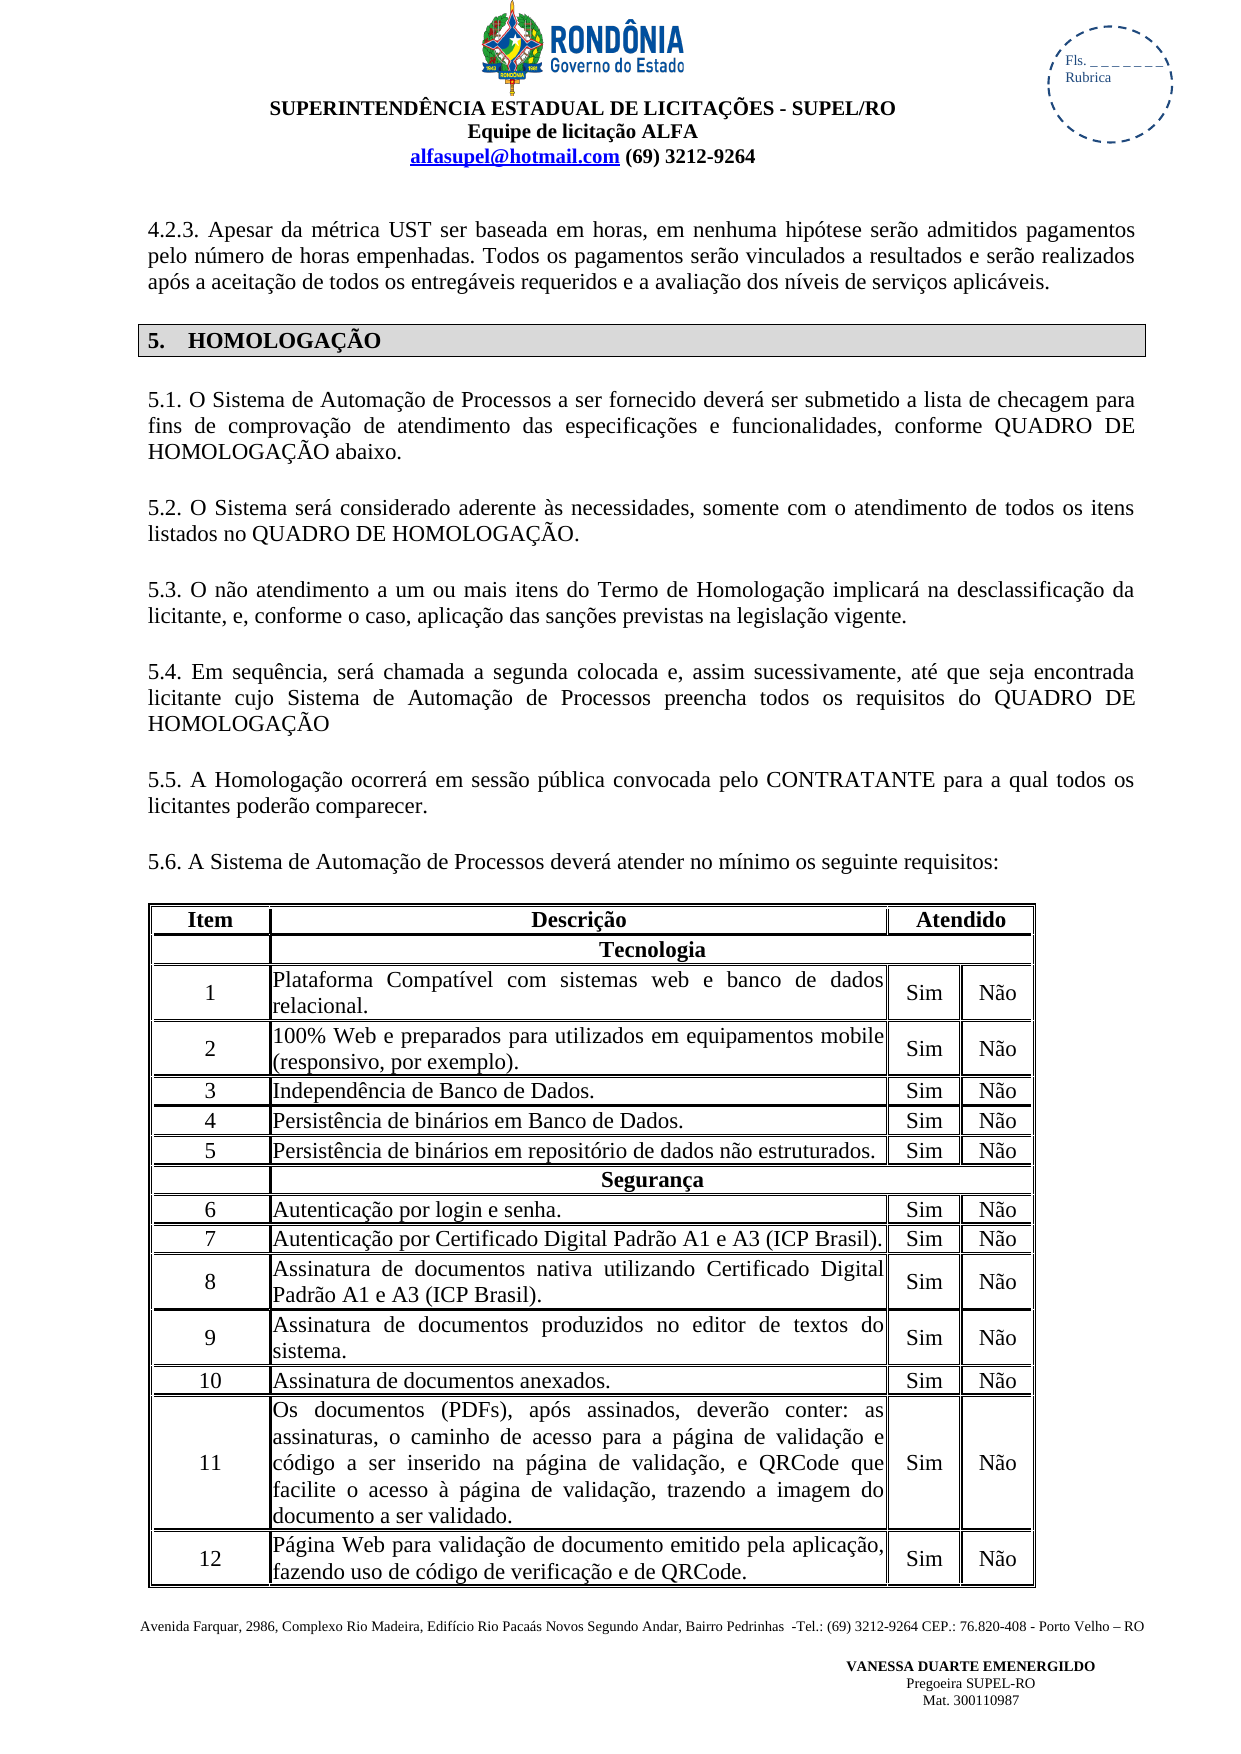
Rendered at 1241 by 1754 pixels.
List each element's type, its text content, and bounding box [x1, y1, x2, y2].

table_cell Não [961, 1528, 1033, 1584]
table_cell Não [961, 1252, 1034, 1308]
table_cell Não [963, 1104, 1033, 1133]
table_cell 1 [152, 963, 269, 1018]
text 5. HOMOLOGAÇÃO [139, 325, 1145, 356]
table_cell Sim [889, 1196, 959, 1222]
table_cell Não [961, 1364, 1034, 1393]
table_cell 7 [152, 1222, 269, 1252]
table_cell 100% Web e preparados para utilizados em equipamentos mobile (responsivo, por exemplo). [272, 1022, 886, 1074]
table_cell 3 [152, 1074, 269, 1104]
table_cell Sim [889, 966, 959, 1018]
table_cell Não [963, 963, 1033, 1018]
table_cell 2 [152, 1019, 269, 1074]
table_cell Os documentos (PDFs), após assinados, deverão conter: as assinaturas, o caminho de acesso para a página de validação e código a ser inserido na página de validação, e QRCode que facilite o acesso à página de validação, trazendo a imagem do documento a ser validado. [272, 1397, 886, 1528]
table_cell Sim [889, 1107, 959, 1133]
table_header Atendido [888, 907, 1033, 933]
table_cell Autenticação por Certificado Digital Padrão A1 e A3 (ICP Brasil). [272, 1226, 886, 1252]
table_cell Sim [889, 1311, 959, 1364]
table_cell Plataforma Compatível com sistemas web e banco de dados relacional. [272, 966, 886, 1018]
table_header Descrição [270, 907, 887, 933]
table_cell 5 [152, 1134, 269, 1163]
table_cell Assinatura de documentos anexados. [272, 1367, 886, 1393]
table_cell Assinatura de documentos produzidos no editor de textos do sistema. [272, 1311, 886, 1364]
table_cell 8 [150, 1252, 270, 1308]
table_cell Não [963, 1019, 1033, 1074]
text 5.1. O Sistema de Automação de Processos a ser fornecido deverá ser submetido a lista de checagem para fins de comprovação de atendimento das especificações e funcionalidades, conforme QUADRO DE HOMOLOGAÇÃO abaixo. [148, 386, 1137, 465]
table_cell Sim [888, 1528, 961, 1584]
table_cell [150, 933, 269, 962]
table_cell Autenticação por login e senha. [272, 1196, 886, 1222]
table_cell Sim [889, 1226, 959, 1252]
table_cell 10 [150, 1364, 270, 1393]
table_cell Persistência de binários em Banco de Dados. [272, 1107, 886, 1133]
table_cell Sim [889, 1078, 959, 1104]
table_cell Não [963, 1074, 1033, 1104]
table_cell Página Web para validação de documento emitido pela aplicação, fazendo uso de código de verificação e de QRCode. [270, 1532, 887, 1584]
table_cell Persistência de binários em repositório de dados não estruturados. [272, 1137, 886, 1163]
table_cell Tecnologia [272, 933, 1034, 962]
table_cell Não [963, 1308, 1034, 1364]
text 4.2.3. Apesar da métrica UST ser baseada em horas, em nenhuma hipótese serão admitidos pagamentos pelo número de horas empenhadas. Todos os pagamentos serão vinculados a resultados e serão realizados após a aceitação de todos os entregáveis requeridos e a avaliação dos níveis de serviços aplicáveis. [148, 216, 1137, 295]
table_header Item [152, 905, 270, 933]
table_cell 6 [150, 1193, 270, 1222]
table_cell Sim [889, 1255, 959, 1308]
picture [481, 0, 684, 96]
table_cell Sim [889, 1367, 959, 1393]
table_cell Não [963, 1134, 1033, 1163]
table_cell Assinatura de documentos nativa utilizando Certificado Digital Padrão A1 e A3 (ICP Brasil). [272, 1255, 886, 1308]
table_cell Não [963, 1222, 1033, 1252]
text 5.6. A Sistema de Automação de Processos deverá atender no mínimo os seguinte requisitos: [148, 848, 1137, 874]
table_cell Não [961, 1193, 1034, 1222]
table_cell Sim [889, 1022, 959, 1074]
table_cell Não [963, 1393, 1033, 1528]
text 5.5. A Homologação ocorrerá em sessão pública convocada pelo CONTRATANTE para a qual todos os licitantes poderão comparecer. [148, 766, 1137, 819]
table_cell Segurança [272, 1163, 1033, 1193]
table_cell Sim [889, 1137, 959, 1163]
table_cell Sim [889, 1397, 959, 1528]
table_cell 4 [152, 1104, 269, 1133]
text 5.2. O Sistema será considerado aderente às necessidades, somente com o atendimento de todos os itens listados no QUADRO DE HOMOLOGAÇÃO. [148, 494, 1137, 547]
table_cell 12 [152, 1528, 270, 1584]
text 5.4. Em sequência, será chamada a segunda colocada e, assim sucessivamente, até que seja encontrada licitante cujo Sistema de Automação de Processos preencha todos os requisitos do QUADRO DE HOMOLOGAÇÃO [148, 658, 1137, 737]
table_cell Independência de Banco de Dados. [272, 1078, 886, 1104]
text 5.3. O não atendimento a um ou mais itens do Termo de Homologação implicará na desclassificação da licitante, e, conforme o caso, aplicação das sanções previstas na legislação vigente. [148, 576, 1137, 628]
table_cell 9 [150, 1308, 269, 1364]
table_cell 11 [152, 1393, 269, 1528]
table_cell [152, 1163, 269, 1193]
